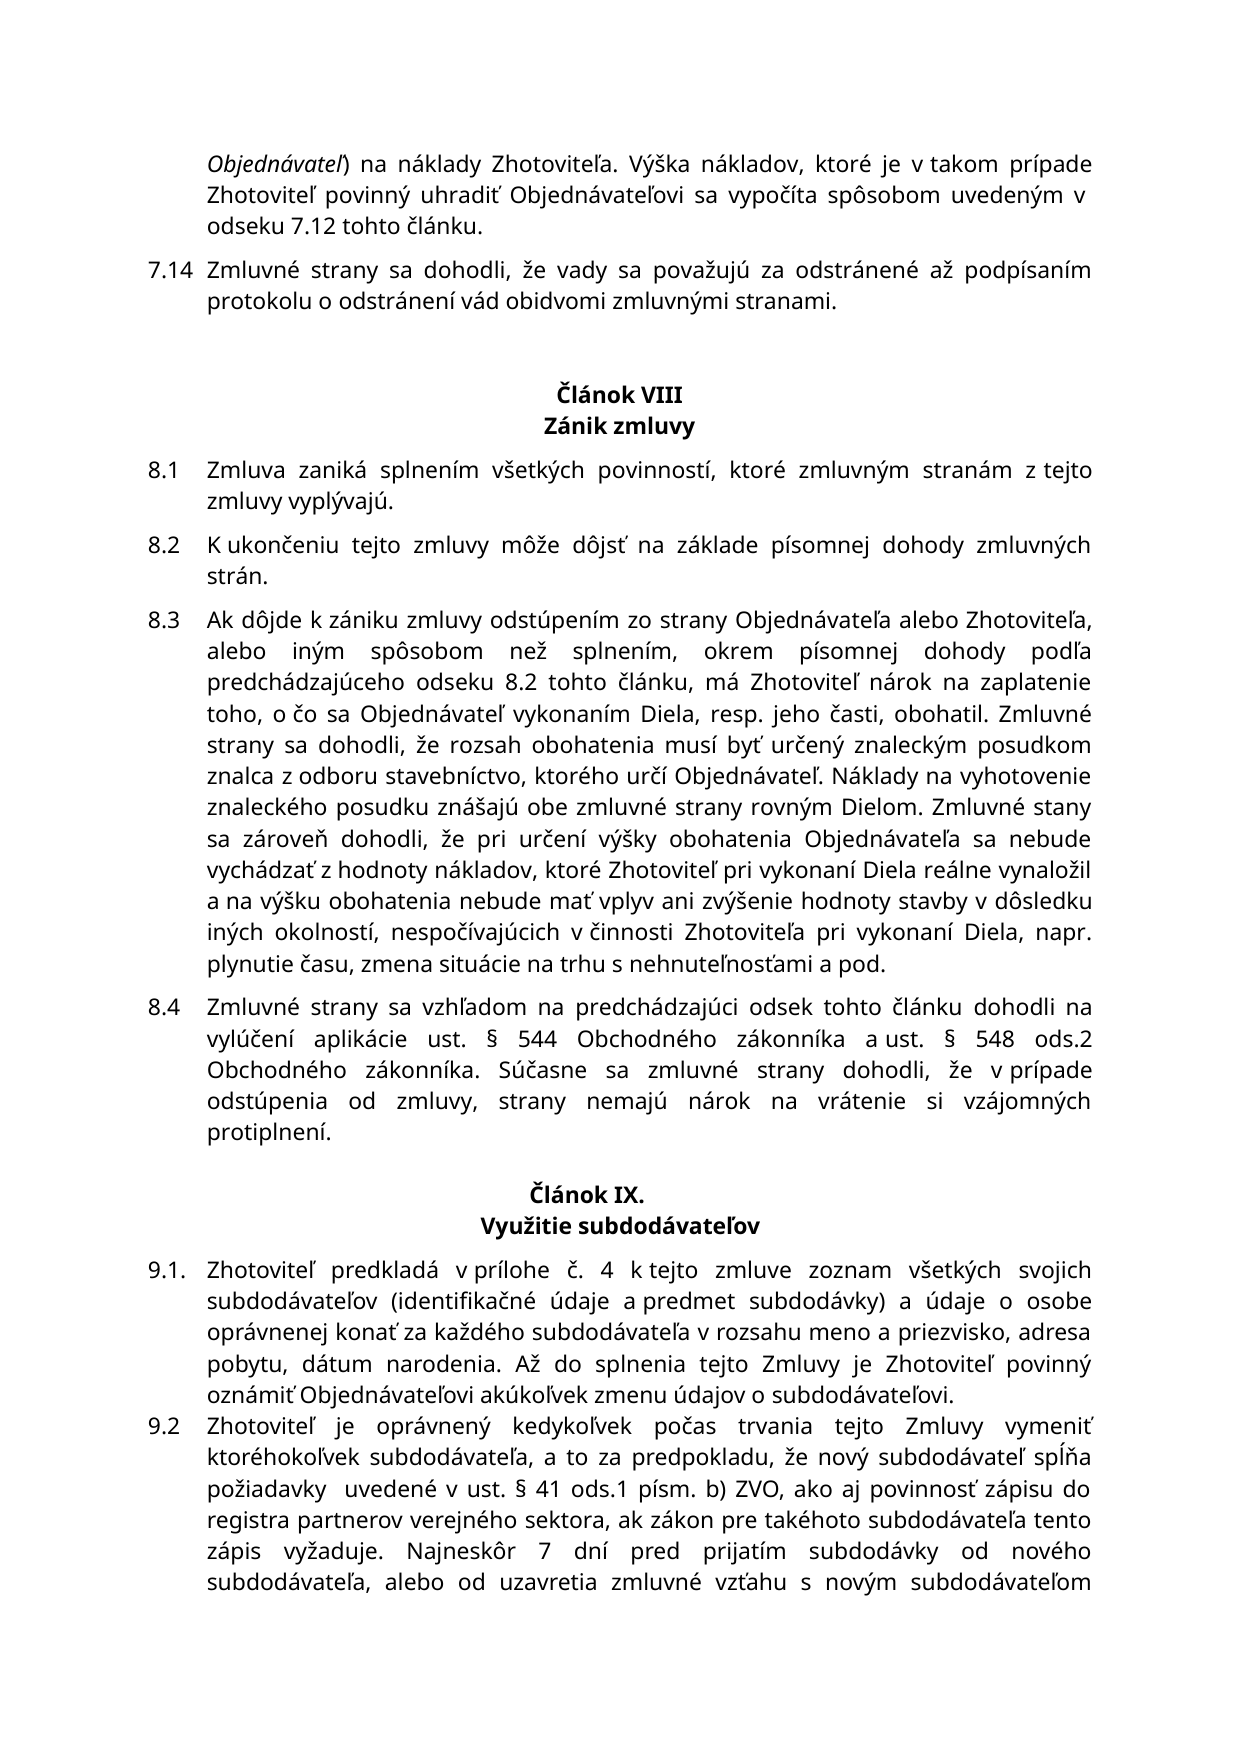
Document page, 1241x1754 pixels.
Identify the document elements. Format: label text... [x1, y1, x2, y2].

text 9.1. Zhotoviteľ predkladá v prílohe č. 4 k tejto zmluve zoznam všetkých svojich subdodávateľov (identifikačné údaje a predmet subdodávky) a údaje o osobe oprávnenej konať za každého subdodávateľa v rozsahu meno a priezvisko, adresa pobytu, dátum narodenia. Až do splnenia tejto Zmluvy je Zhotoviteľ povinný oznámiť Objednávateľovi akúkoľvek zmenu údajov o subdodávateľovi. [148, 1254, 1093, 1410]
list Ak dôjde k zániku zmluvy odstúpením zo strany Objednávateľa alebo Zhotoviteľa, alebo iným spôsobom než splnením, okrem písomnej dohody podľa predchádzajúceho odseku 8.2 tohto článku, má Zhotoviteľ nárok na zaplatenie toho, o čo sa Objednávateľ vykonaním Diela, resp. jeho časti, obohatil. Zmluvné strany sa dohodli, že rozsah obohatenia musí byť určený znaleckým posudkom znalca z odboru stavebníctvo, ktorého určí Objednávateľ. Náklady na vyhotovenie znaleckého posudku znášajú obe zmluvné strany rovným Dielom. Zmluvné stany sa zároveň dohodli, že pri určení výšky obohatenia Objednávateľa sa nebude vychádzať z hodnoty nákladov, ktoré Zhotoviteľ pri vykonaní Diela reálne vynaložil a na výšku obohatenia nebude mať vplyv ani zvýšenie hodnoty stavby v dôsledku iných okolností, nespočívajúcich v činnosti Zhotoviteľa pri vykonaní Diela, napr. plynutie času, zmena situácie na trhu s nehnuteľnosťami a pod. [148, 604, 1093, 979]
list Zmluvné strany sa dohodli, že vady sa považujú za odstránené až podpísaním protokolu o odstránení vád obidvomi zmluvnými stranami. [148, 254, 1093, 316]
list Zmluvné strany sa vzhľadom na predchádzajúci odsek tohto článku dohodli na vylúčení aplikácie ust. § 544 Obchodného zákonníka a ust. § 548 ods.2 Obchodného zákonníka. Súčasne sa zmluvné strany dohodli, že v prípade odstúpenia od zmluvy, strany nemajú nárok na vrátenie si vzájomných protiplnení. [148, 991, 1093, 1148]
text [148, 1410, 1093, 1598]
text Článok IX. [295, 1179, 804, 1210]
list K ukončeniu tejto zmluvy môže dôjsť na základe písomnej dohody zmluvných strán. [148, 529, 1093, 591]
text Zánik zmluvy [148, 410, 1091, 441]
list Zmluva zaniká splnením všetkých povinností, ktoré zmluvným stranám z tejto zmluvy vyplývajú. [148, 454, 1093, 516]
text Článok VIII [148, 379, 1091, 410]
text Využitie subdodávateľov [148, 1210, 1093, 1241]
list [148, 148, 1093, 241]
